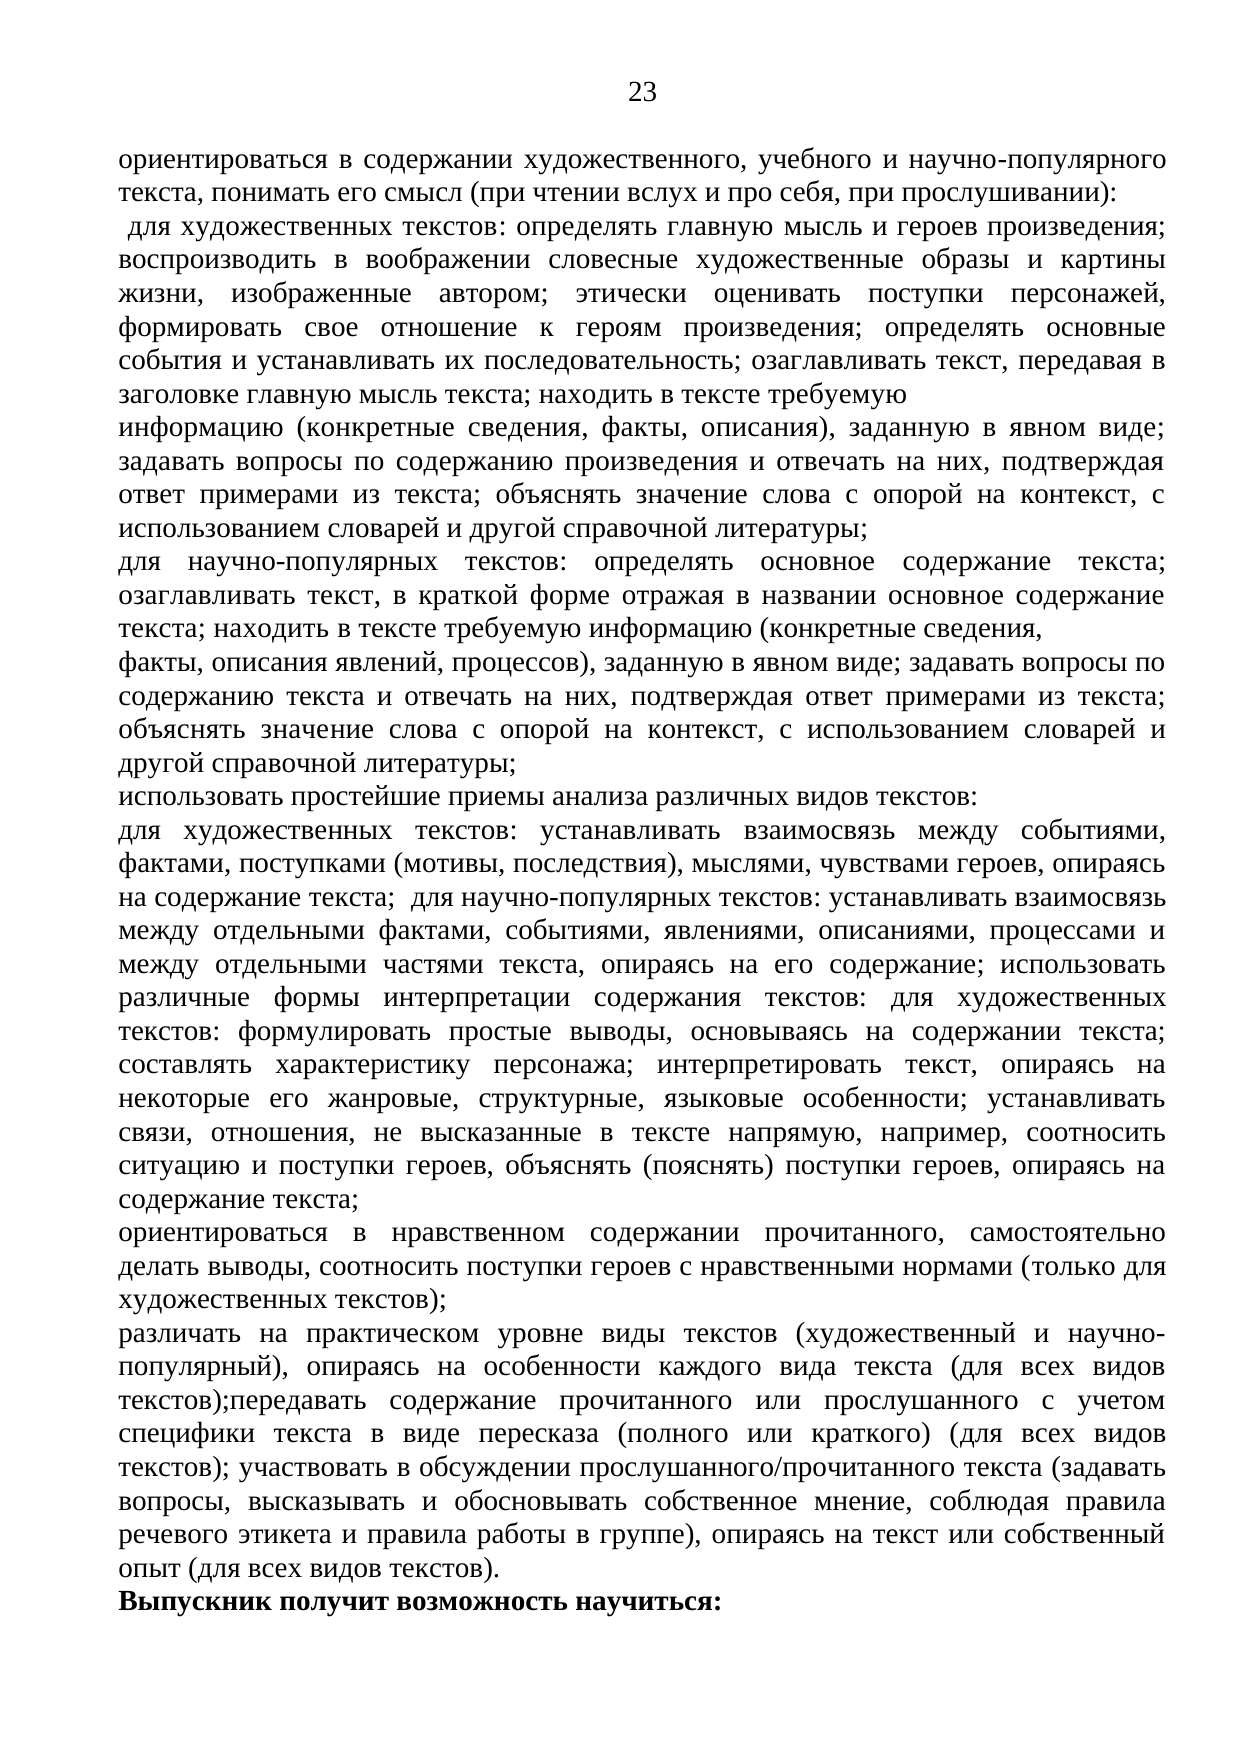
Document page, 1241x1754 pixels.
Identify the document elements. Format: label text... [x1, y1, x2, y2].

text использовать простейшие приемы анализа различных видов текстов: [118, 778, 1167, 812]
text для художественных текстов: определять главную мысль и героев произведения; воспроизводить в воображении словесные художественные образы и картины жизни, изображенные автором; этически оценивать поступки персонажей, формировать свое отношение к героям произведения; определять основные события и устанавливать их последовательность; озаглавливать текст, передавая в заголовке главную мысль текста; находить в тексте требуемую [118, 208, 1167, 409]
text для научно-популярных текстов: определять основное содержание текста; озаглавливать текст, в краткой форме отражая в названии основное содержание текста; находить в тексте требуемую информацию (конкретные сведения, [118, 543, 1167, 644]
text различать на практическом уровне виды текстов (художественный и научно-популярный), опираясь на особенности каждого вида текста (для всех видов текстов);передавать содержание прочитанного или прослушанного с учетом специфики текста в виде пересказа (полного или краткого) (для всех видов текстов); участвовать в обсуждении прослушанного/прочитанного текста (задавать вопросы, высказывать и обосновывать собственное мнение, соблюдая правила речевого этикета и правила работы в группе), опираясь на текст или собственный опыт (для всех видов текстов). [118, 1315, 1167, 1583]
text ориентироваться в содержании художественного, учебного и научно-популярного текста, понимать его смысл (при чтении вслух и про себя, при прослушивании): [118, 141, 1167, 208]
text информацию (конкретные сведения, факты, описания), заданную в явном виде; задавать вопросы по содержанию произведения и отвечать на них, подтверждая ответ примерами из текста; объяснять значение слова с опорой на контекст, с использованием словарей и другой справочной литературы; [118, 409, 1167, 543]
text факты, описания явлений, процессов), заданную в явном виде; задавать вопросы по содержанию текста и отвечать на них, подтверждая ответ примерами из текста; объяснять значение слова с опорой на контекст, с использованием словарей и другой справочной литературы; [118, 644, 1167, 778]
text Выпускник получит возможность научиться: [118, 1583, 1167, 1617]
text для художественных текстов: устанавливать взаимосвязь между событиями, фактами, поступками (мотивы, последствия), мыслями, чувствами героев, опираясь на содержание текста; для научно-популярных текстов: устанавливать взаимосвязь между отдельными фактами, событиями, явлениями, описаниями, процессами и между отдельными частями текста, опираясь на его содержание; использовать различные формы интерпретации содержания текстов: для художественных текстов: формулировать простые выводы, основываясь на содержании текста; составлять характеристику персонажа; интерпретировать текст, опираясь на некоторые его жанровые, структурные, языковые особенности; устанавливать связи, отношения, не высказанные в тексте напрямую, например, соотносить ситуацию и поступки героев, объяснять (пояснять) поступки героев, опираясь на содержание текста; [118, 812, 1167, 1214]
text ориентироваться в нравственном содержании прочитанного, самостоятельно делать выводы, соотносить поступки героев с нравственными нормами (только для художественных текстов); [118, 1214, 1167, 1315]
